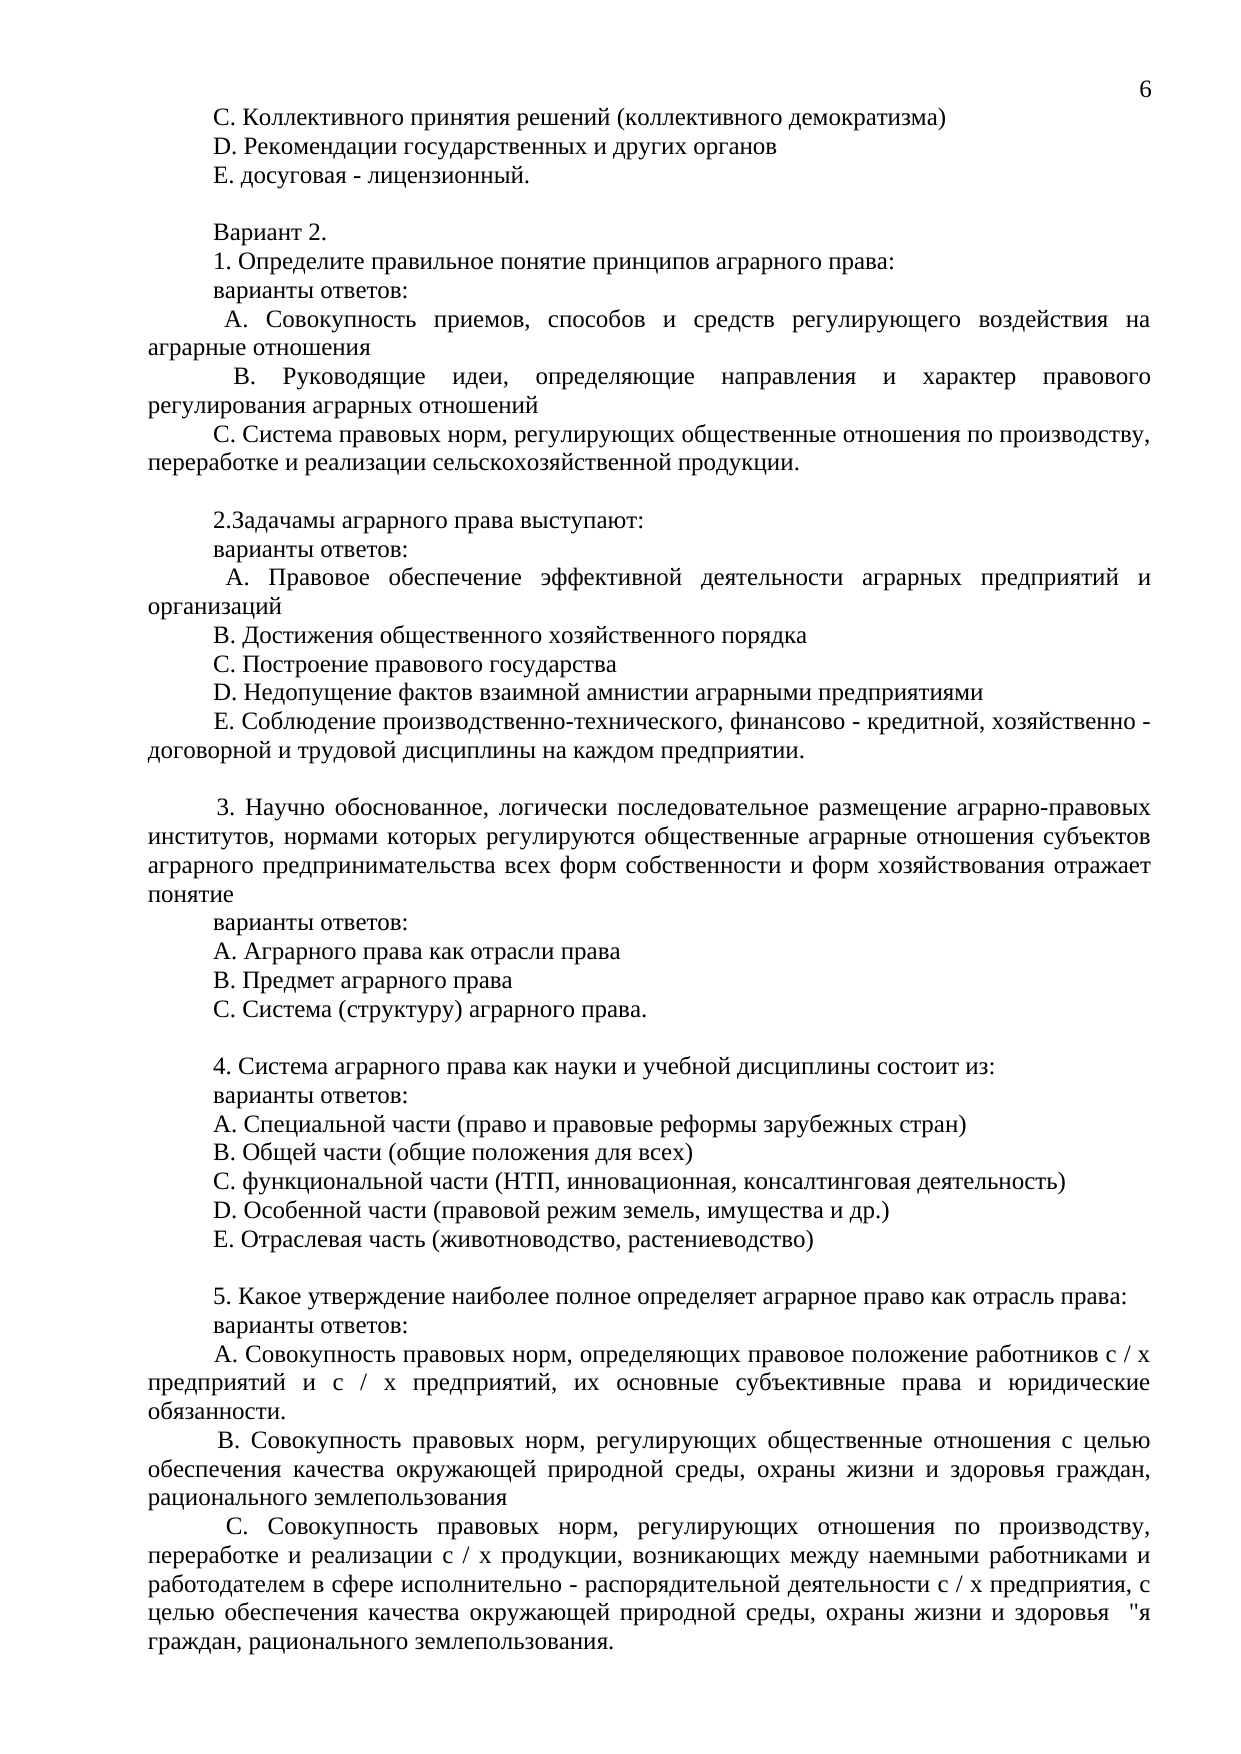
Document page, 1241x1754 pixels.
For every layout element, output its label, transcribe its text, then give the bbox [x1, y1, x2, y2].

text C. Система (структуру) аграрного права. [148, 994, 1152, 1022]
text C. Построение правового государства [148, 649, 1152, 677]
text C. Совокупность правовых норм, регулирующих отношения по производству, переработке и реализации с / х продукции, возникающих между наемными работниками и работодателем в сфере исполнительно - распорядительной деятельности с / х предприятия, с целью обеспечения качества окружающей природной среды, охраны жизни и здоровья "я граждан, рационального землепользования. [148, 1511, 1152, 1655]
text D. Особенной части (правовой режим земель, имущества и др.) [148, 1195, 1152, 1224]
text 4. Система аграрного права как науки и учебной дисциплины состоит из: [148, 1051, 1152, 1080]
text B. Предмет аграрного права [148, 965, 1152, 994]
text варианты ответов: [148, 1080, 1152, 1109]
text D. Рекомендации государственных и других органов [148, 131, 1152, 160]
text A. Специальной части (право и правовые реформы зарубежных стран) [148, 1109, 1152, 1137]
text варианты ответов: [148, 534, 1152, 562]
text E. Отраслевая часть (животноводство, растениеводство) [148, 1224, 1152, 1252]
text E. досуговая - лицензионный. [148, 160, 1152, 189]
text варианты ответов: [148, 1310, 1152, 1339]
text C. функциональной части (НТП, инновационная, консалтинговая деятельность) [148, 1166, 1152, 1195]
text B. Руководящие идеи, определяющие направления и характер правового регулирования аграрных отношений [148, 361, 1152, 419]
text A. Правовое обеспечение эффективной деятельности аграрных предприятий и организаций [148, 562, 1152, 620]
text B. Достижения общественного хозяйственного порядка [148, 620, 1152, 649]
text C. Система правовых норм, регулирующих общественные отношения по производству, переработке и реализации сельскохозяйственной продукции. [148, 419, 1152, 476]
text варианты ответов: [148, 907, 1152, 936]
text B. Совокупность правовых норм, регулирующих общественные отношения с целью обеспечения качества окружающей природной среды, охраны жизни и здоровья граждан, рационального землепользования [148, 1425, 1152, 1511]
text A. Совокупность правовых норм, определяющих правовое положение работников с / х предприятий и с / х предприятий, их основные субъективные права и юридические обязанности. [148, 1339, 1152, 1425]
text A. Аграрного права как отрасли права [148, 936, 1152, 965]
text 1. Определите правильное понятие принципов аграрного права: [148, 246, 1152, 275]
text 2.Задачамы аграрного права выступают: [148, 505, 1152, 534]
text A. Совокупность приемов, способов и средств регулирующего воздействия на аграрные отношения [148, 304, 1152, 361]
text E. Соблюдение производственно-технического, финансово - кредитной, хозяйственно - договорной и трудовой дисциплины на каждом предприятии. [148, 706, 1152, 764]
text D. Недопущение фактов взаимной амнистии аграрными предприятиями [148, 677, 1152, 706]
text B. Общей части (общие положения для всех) [148, 1137, 1152, 1166]
text 3. Научно обоснованное, логически последовательное размещение аграрно-правовых институтов, нормами которых регулируются общественные аграрные отношения субъектов аграрного предпринимательства всех форм собственности и форм хозяйствования отражает понятие [148, 792, 1152, 907]
text Вариант 2. [148, 217, 1152, 246]
text 5. Какое утверждение наиболее полное определяет аграрное право как отрасль права: [148, 1281, 1152, 1310]
text C. Коллективного принятия решений (коллективного демократизма) [148, 102, 1152, 131]
text варианты ответов: [148, 275, 1152, 304]
